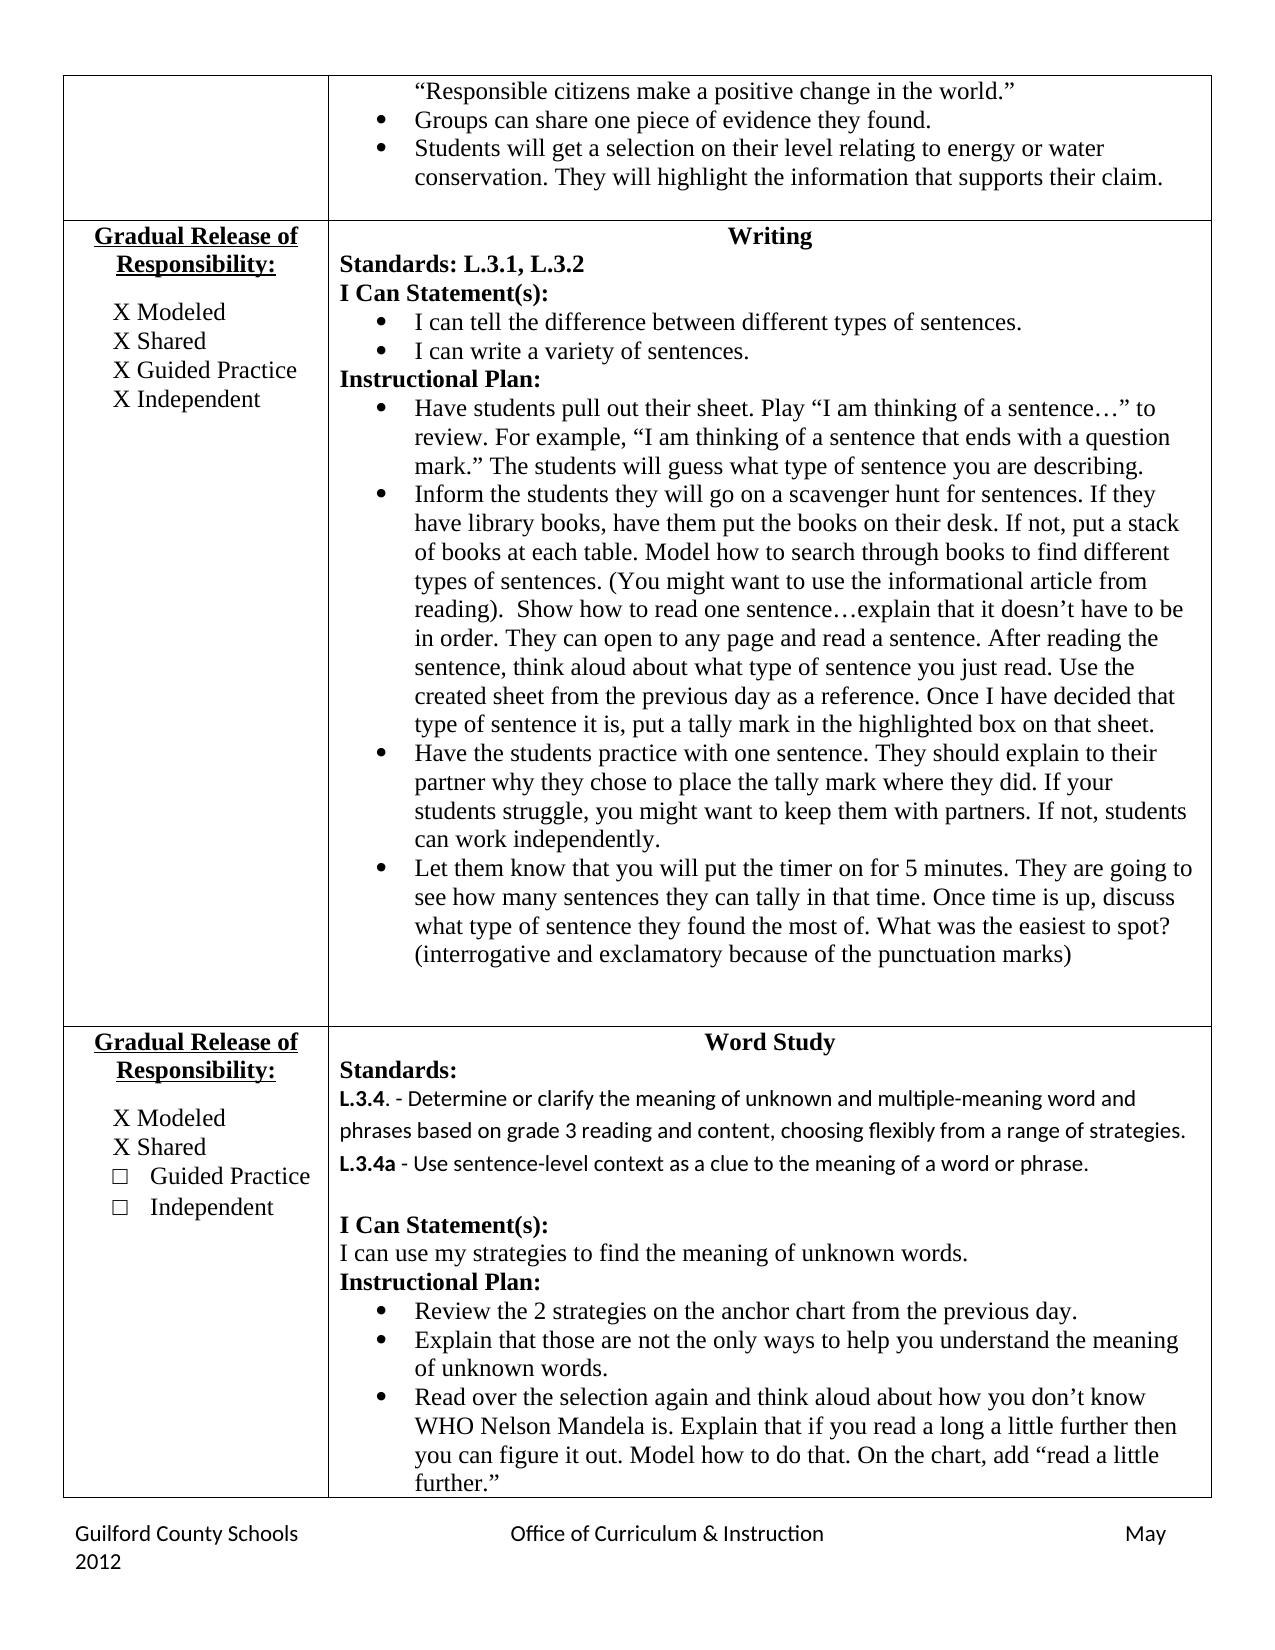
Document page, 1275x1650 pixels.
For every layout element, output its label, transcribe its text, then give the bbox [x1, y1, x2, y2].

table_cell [329, 1027, 1211, 1497]
table_cell Writing Standards: L.3.1, L.3.2 I Can Statement(s): I can tell the difference between different types of sentences. I can write a variety of sentences. Instructional Plan: Have students pull out their sheet. Play “I am thinking of a sentence…” to review. For example, “I am thinking of a sentence that ends with a question mark.” The students will guess what type of sentence you are describing. Inform the students they will go on a scavenger hunt for sentences. If they have library books, have them put the books on their desk. If not, put a stack of books at each table. Model how to search through books to find different types of sentences. (You might want to use the informational article from reading). Show how to read one sentence…explain that it doesn’t have to be in order. They can open to any page and read a sentence. After reading the sentence, think aloud about what type of sentence you just read. Use the created sheet from the previous day as a reference. Once I have decided that type of sentence it is, put a tally mark in the highlighted box on that sheet. Have the students practice with one sentence. They should explain to their partner why they chose to place the tally mark where they did. If your students struggle, you might want to keep them with partners. If not, students can work independently. Let them know that you will put the timer on for 5 minutes. They are going to see how many sentences they can tally in that time. Once time is up, discuss what type of sentence they found the most of. What was the easiest to spot? (interrogative and exclamatory because of the punctuation marks) [329, 221, 1211, 1026]
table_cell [329, 76, 1211, 220]
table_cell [64, 76, 328, 220]
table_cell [64, 1027, 328, 1497]
table_cell Gradual Release of Responsibility: X Modeled X Shared X Guided Practice X Independent [64, 221, 328, 1026]
